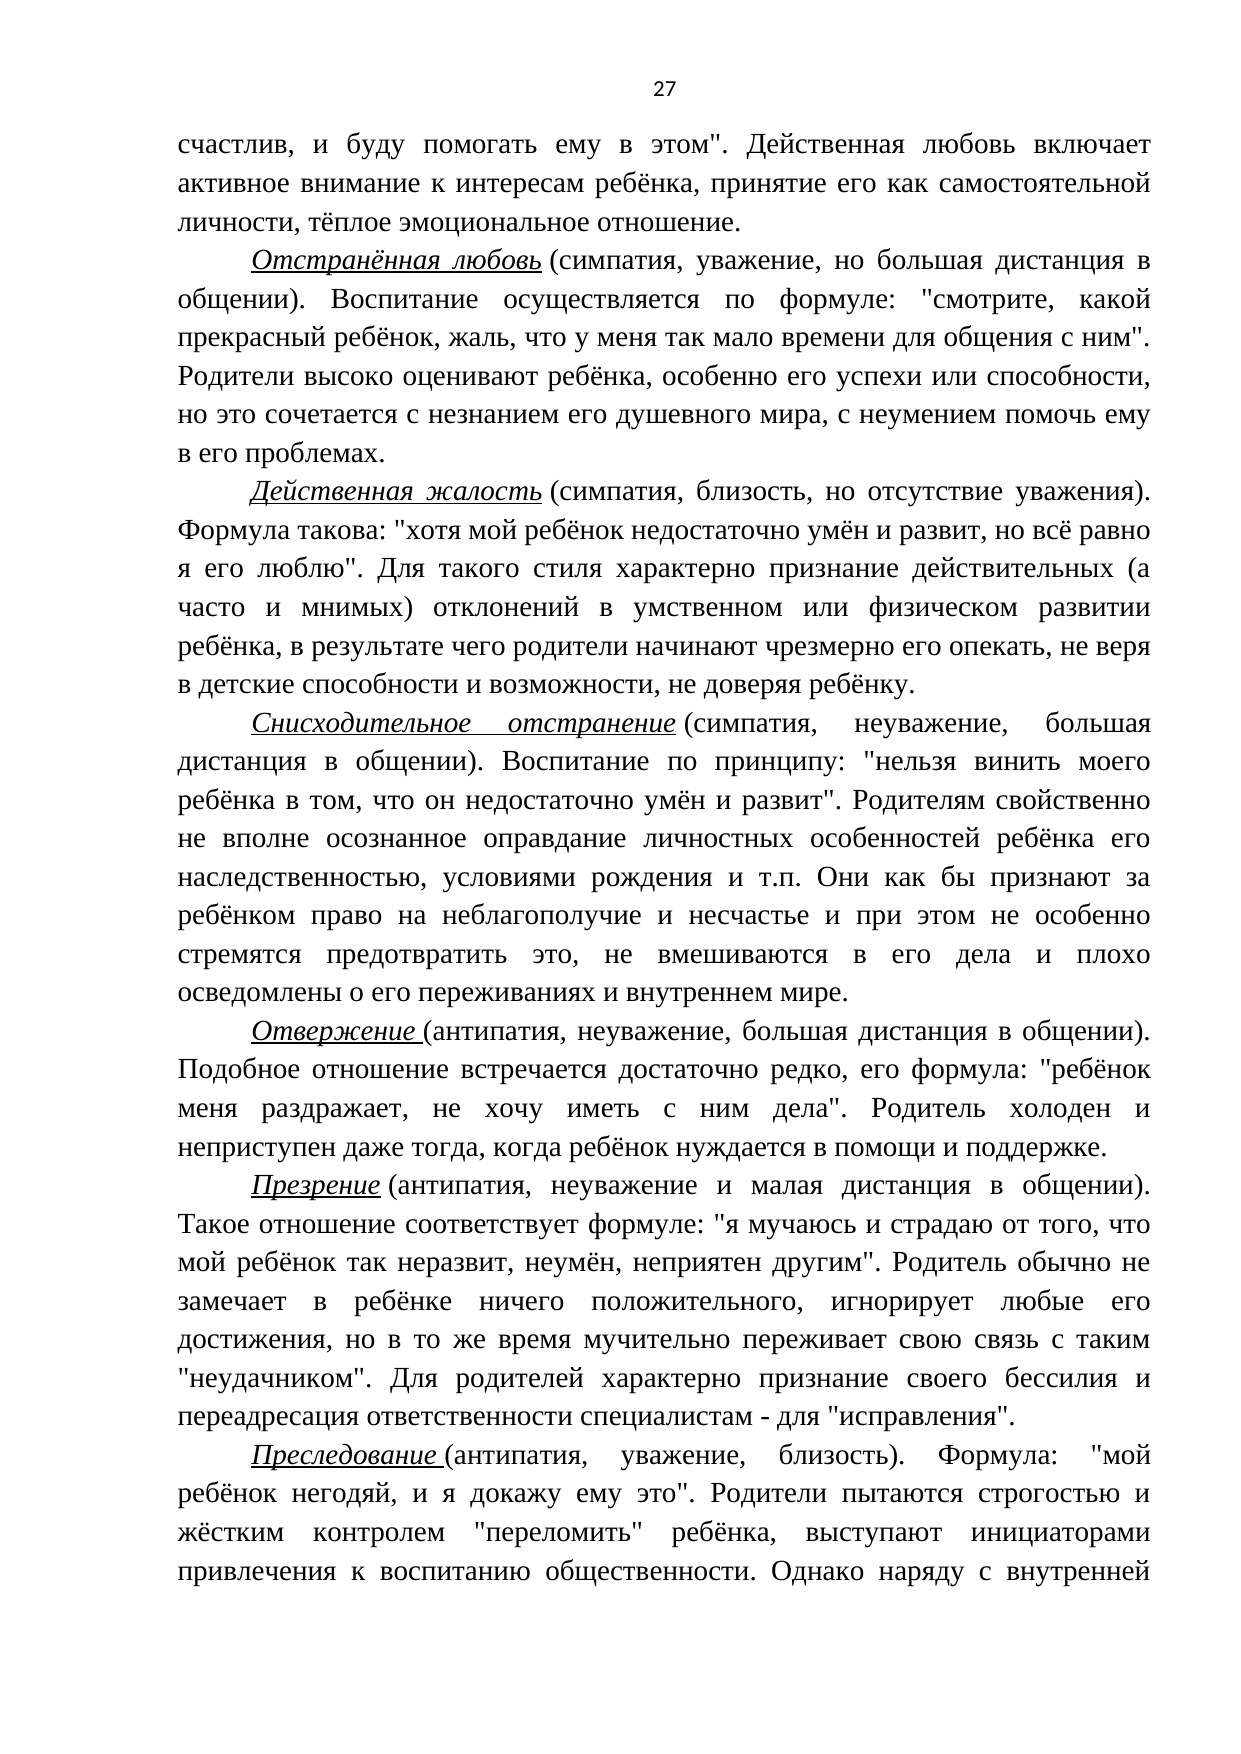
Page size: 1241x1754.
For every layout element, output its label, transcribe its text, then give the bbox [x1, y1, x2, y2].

text Снисходительное отстранение (симпатия, неуважение, большая дистанция в общении). Воспитание по принципу: "нельзя винить моего ребёнка в том, что он недостаточно умён и развит". Родителям свойственно не вполне осознанное оправдание личностных особенностей ребёнка его наследственностью, условиями рождения и т.п. Они как бы признают за ребёнком право на неблагополучие и несчастье и при этом не особенно стремятся предотвратить это, не вмешиваются в его дела и плохо осведомлены о его переживаниях и внутреннем мире. [177, 705, 1152, 1008]
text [177, 1437, 1152, 1586]
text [177, 127, 1152, 237]
text Отстранённая любовь (симпатия, уважение, но большая дистанция в общении). Воспитание осуществляется по формуле: "смотрите, какой прекрасный ребёнок, жаль, что у меня так мало времени для общения с ним". Родители высоко оценивают ребёнка, особенно его успехи или способности, но это сочетается с незнанием его душевного мира, с неумением помочь ему в его проблемах. [177, 242, 1152, 468]
text Действенная жалость (симпатия, близость, но отсутствие уважения). Формула такова: "хотя мой ребёнок недостаточно умён и развит, но всё равно я его люблю". Для такого стиля характерно признание действительных (а часто и мнимых) отклонений в умственном или физическом развитии ребёнка, в результате чего родители начинают чрезмерно его опекать, не веря в детские способности и возможности, не доверяя ребёнку. [177, 473, 1152, 700]
text Отвержение (антипатия, неуважение, большая дистанция в общении). Подобное отношение встречается достаточно редко, его формула: "ребёнок меня раздражает, не хочу иметь с ним дела". Родитель холоден и неприступен даже тогда, когда ребёнок нуждается в помощи и поддержке. [177, 1013, 1152, 1162]
text Презрение (антипатия, неуважение и малая дистанция в общении). Такое отношение соответствует формуле: "я мучаюсь и страдаю от того, что мой ребёнок так неразвит, неумён, неприятен другим". Родитель обычно не замечает в ребёнке ничего положительного, игнорирует любые его достижения, но в то же время мучительно переживает свою связь с таким "неудачником". Для родителей характерно признание своего бессилия и переадресация ответственности специалистам - для "исправления". [177, 1167, 1152, 1432]
